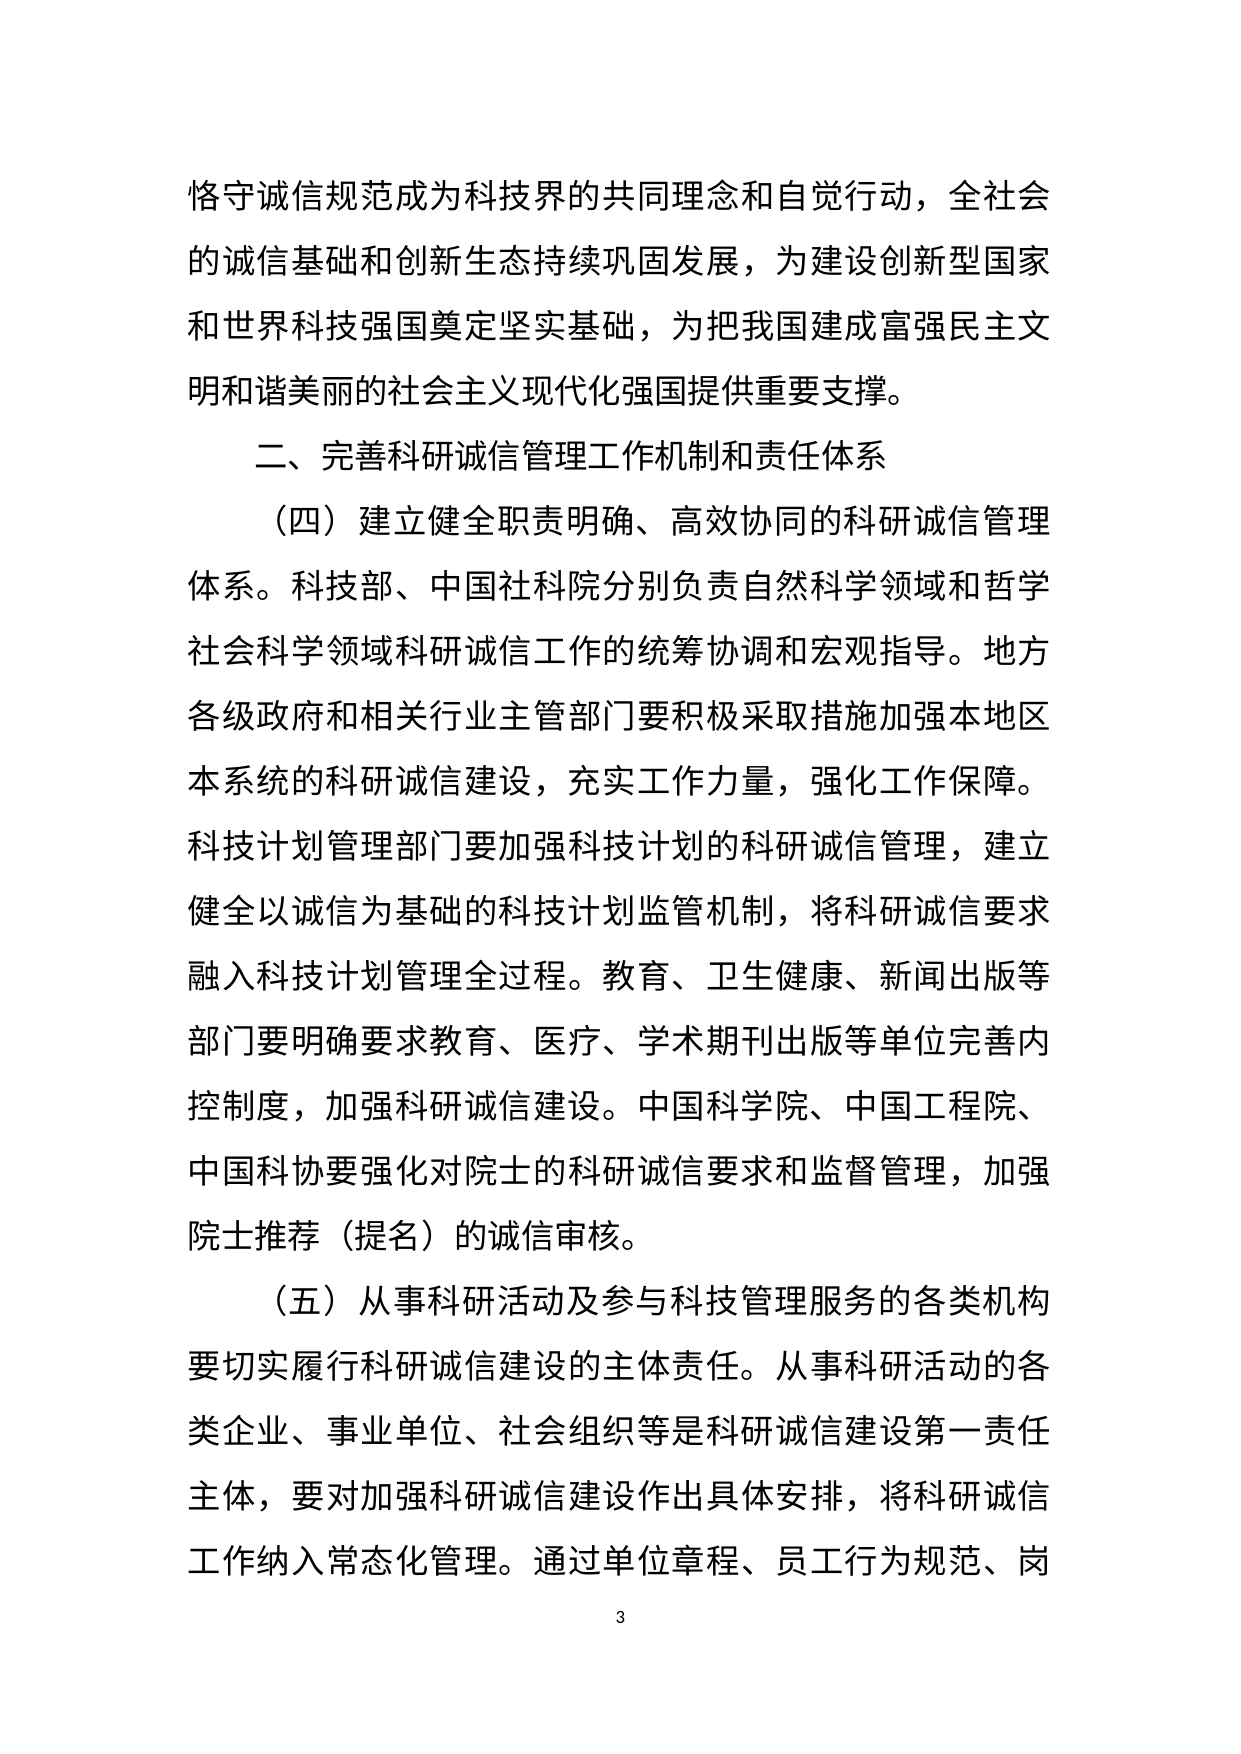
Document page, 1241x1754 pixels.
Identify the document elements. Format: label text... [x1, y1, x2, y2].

text （四）建立健全职责明确、高效协同的科研诚信管理体系。科技部、中国社科院分别负责自然科学领域和哲学社会科学领域科研诚信工作的统筹协调和宏观指导。地方各级政府和相关行业主管部门要积极采取措施加强本地区本系统的科研诚信建设，充实工作力量，强化工作保障。科技计划管理部门要加强科技计划的科研诚信管理，建立健全以诚信为基础的科技计划监管机制，将科研诚信要求融入科技计划管理全过程。教育、卫生健康、新闻出版等部门要明确要求教育、医疗、学术期刊出版等单位完善内控制度，加强科研诚信建设。中国科学院、中国工程院、中国科协要强化对院士的科研诚信要求和监督管理，加强院士推荐（提名）的诚信审核。 [187, 487, 1053, 1267]
text 二、完善科研诚信管理工作机制和责任体系 [187, 422, 1053, 487]
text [187, 162, 1053, 422]
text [187, 1267, 1053, 1592]
